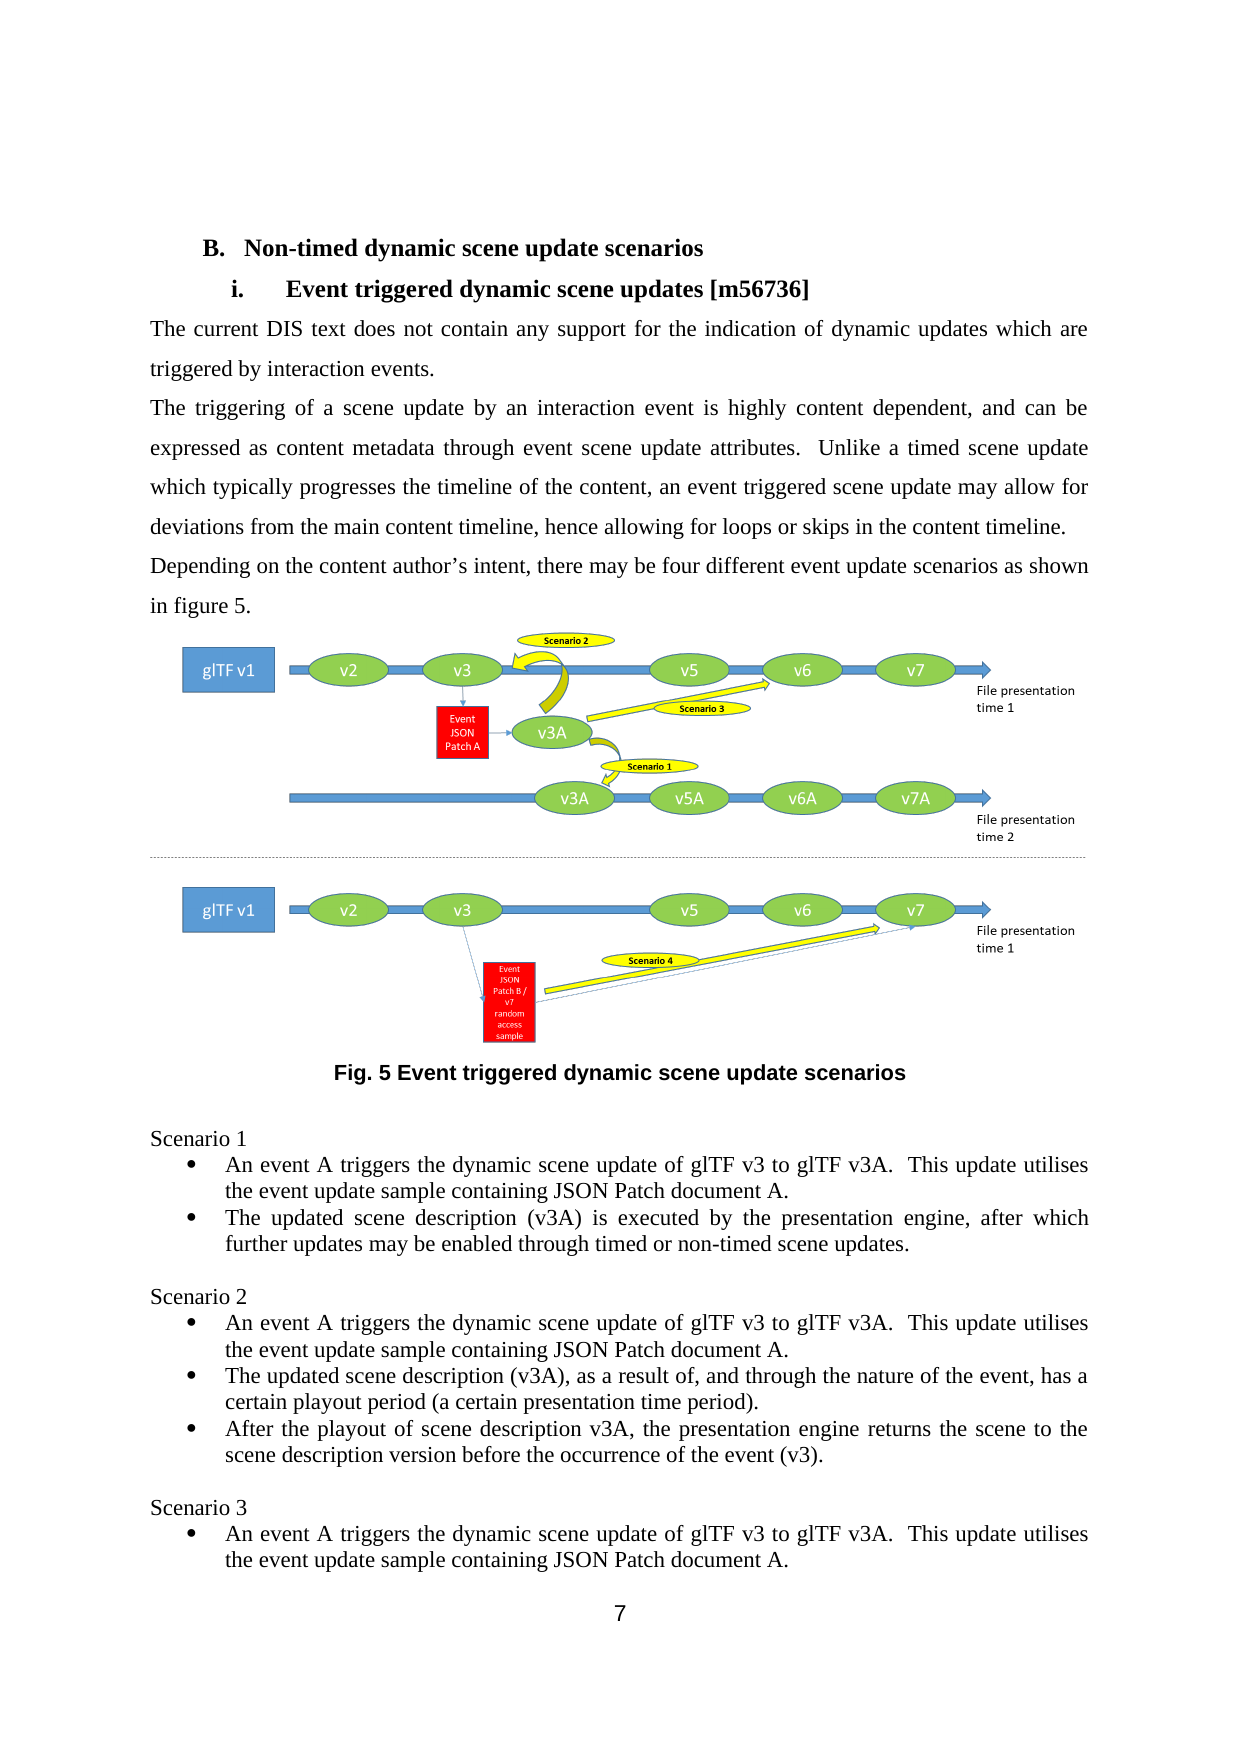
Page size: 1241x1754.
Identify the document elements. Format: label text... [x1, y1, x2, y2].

text Scenario 1 [150, 1125, 1090, 1151]
list An event A triggers the dynamic scene update of glTF v3 to glTF v3A. This update utilises the event update sample containing JSON Patch document A. [187, 1520, 1090, 1573]
list An event A triggers the dynamic scene update of glTF v3 to glTF v3A. This update utilises the event update sample containing JSON Patch document A. [187, 1151, 1090, 1204]
list After the playout of scene description v3A, the presentation engine returns the scene to the scene description version before the occurrence of the event (v3). [187, 1415, 1090, 1467]
text The triggering of a scene update by an interaction event is highly content dependent, and can be expressed as content metadata through event scene update attributes. Unlike a timed scene update which typically progresses the timeline of the content, an event triggered scene update may allow for deviations from the main content timeline, hence allowing for loops or skips in the content timeline. [150, 394, 1090, 539]
picture [150, 631, 1090, 1047]
text Scenario 2 [150, 1283, 1090, 1309]
text Scenario 3 [150, 1494, 1090, 1520]
list An event A triggers the dynamic scene update of glTF v3 to glTF v3A. This update utilises the event update sample containing JSON Patch document A. [187, 1309, 1090, 1362]
list The updated scene description (v3A) is executed by the presentation engine, after which further updates may be enabled through timed or non-timed scene updates. [187, 1204, 1090, 1257]
subtitle Non-timed dynamic scene update scenarios [202, 233, 1090, 262]
subtitle Event triggered dynamic scene updates [m56736] [244, 274, 1090, 303]
text The current DIS text does not contain any support for the indication of dynamic updates which are triggered by interaction events. [150, 315, 1090, 381]
text Depending on the content author’s intent, there may be four different event update scenarios as shown in figure 5. [150, 552, 1090, 618]
text Fig. 5 Event triggered dynamic scene update scenarios [150, 1060, 1090, 1085]
